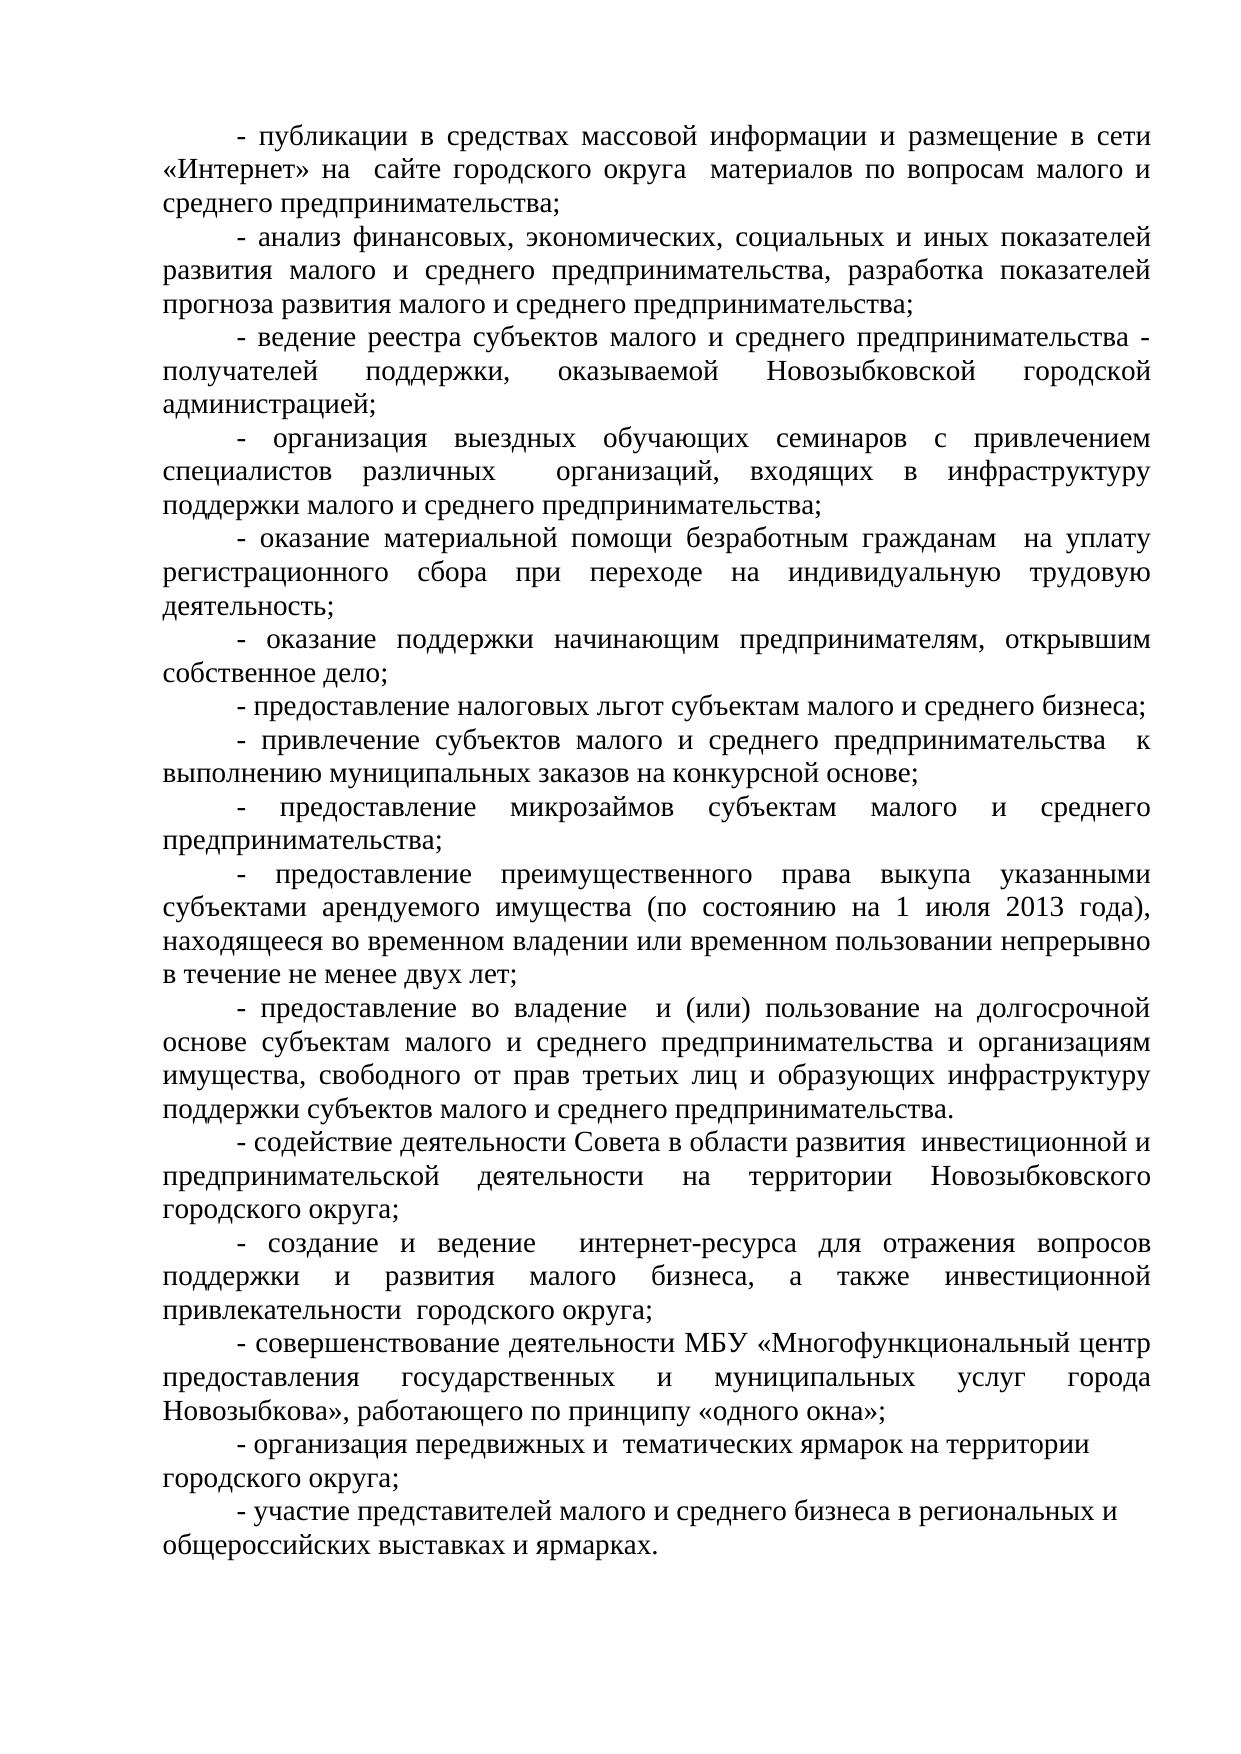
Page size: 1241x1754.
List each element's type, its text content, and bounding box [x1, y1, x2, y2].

text - содействие деятельности Совета в области развития инвестиционной и предпринимательской деятельности на территории Новозыбковского городского округа; [162, 1124, 1152, 1225]
text - участие представителей малого и среднего бизнеса в региональных и общероссийских выставках и ярмарках. [162, 1493, 1152, 1560]
text - оказание материальной помощи безработным гражданам на уплату регистрационного сбора при переходе на индивидуальную трудовую деятельность; [162, 521, 1152, 621]
text - совершенствование деятельности МБУ «Многофункциональный центр предоставления государственных и муниципальных услуг города Новозыбкова», работающего по принципу «одного окна»; [162, 1326, 1152, 1426]
text - предоставление налоговых льгот субъектам малого и среднего бизнеса; [162, 688, 1152, 722]
text - привлечение субъектов малого и среднего предпринимательства к выполнению муниципальных заказов на конкурсной основе; [162, 722, 1152, 789]
text - ведение реестра субъектов малого и среднего предпринимательства - получателей поддержки, оказываемой Новозыбковской городской администрацией; [162, 319, 1152, 420]
text - предоставление преимущественного права выкупа указанными субъектами арендуемого имущества (по состоянию на 1 июля 2013 года), находящееся во временном владении или временном пользовании непрерывно в течение не менее двух лет; [162, 856, 1152, 990]
text - организация передвижных и тематических ярмарок на территории городского округа; [162, 1426, 1152, 1493]
text - оказание поддержки начинающим предпринимателям, открывшим собственное дело; [162, 621, 1152, 688]
text - создание и ведение интернет-ресурса для отражения вопросов поддержки и развития малого бизнеса, а также инвестиционной привлекательности городского округа; [162, 1225, 1152, 1326]
text - предоставление во владение и (или) пользование на долгосрочной основе субъектам малого и среднего предпринимательства и организациям имущества, свободного от прав третьих лиц и образующих инфраструктуру поддержки субъектов малого и среднего предпринимательства. [162, 990, 1152, 1124]
text - организация выездных обучающих семинаров с привлечением специалистов различных организаций, входящих в инфраструктуру поддержки малого и среднего предпринимательства; [162, 420, 1152, 521]
text - анализ финансовых, экономических, социальных и иных показателей развития малого и среднего предпринимательства, разработка показателей прогноза развития малого и среднего предпринимательства; [162, 219, 1152, 319]
text - публикации в средствах массовой информации и размещение в сети «Интернет» на сайте городского округа материалов по вопросам малого и среднего предпринимательства; [162, 118, 1152, 219]
text - предоставление микрозаймов субъектам малого и среднего предпринимательства; [162, 789, 1152, 856]
